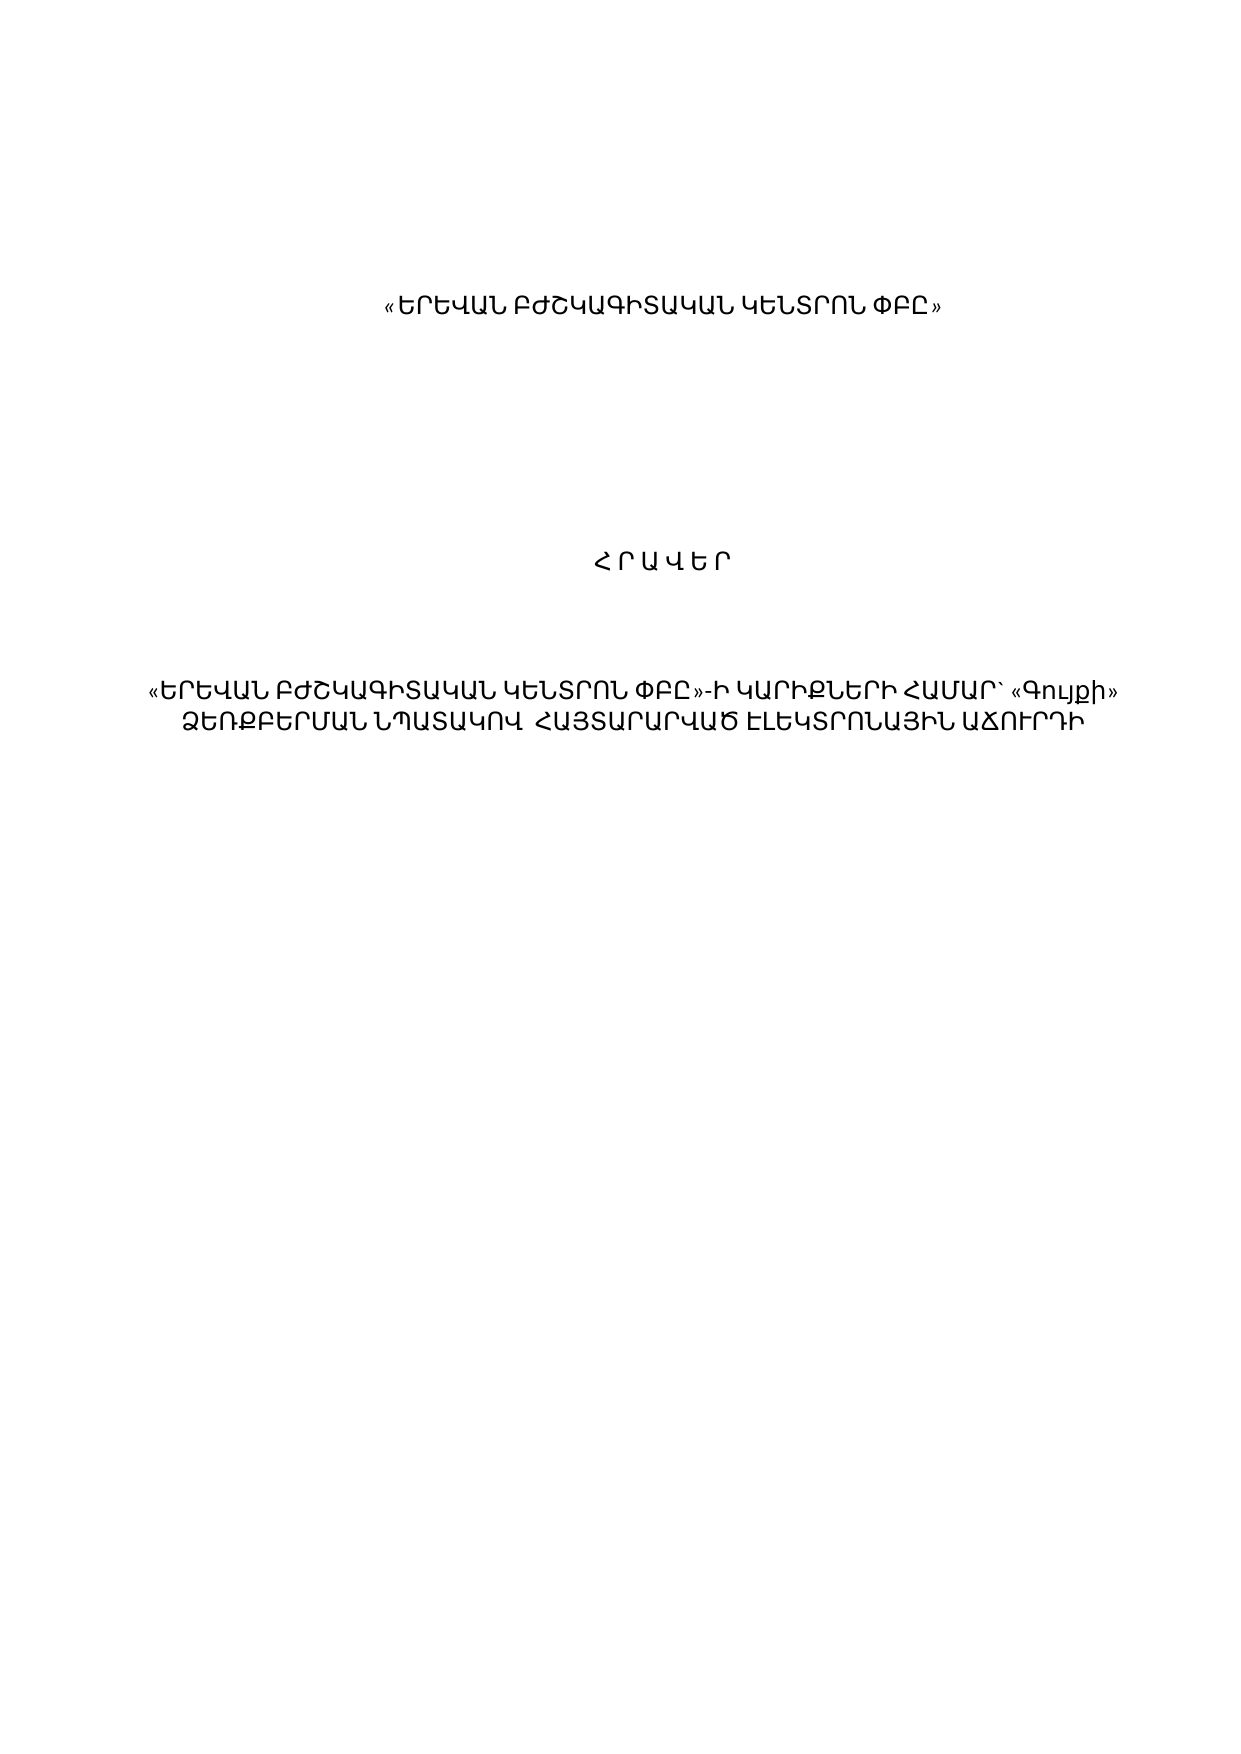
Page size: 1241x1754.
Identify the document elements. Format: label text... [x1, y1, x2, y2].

text «ԵՐԵՎԱՆ ԲԺՇԿԱԳԻՏԱԿԱՆ ԿԵՆՏՐՈՆ ՓԲԸ»-Ի ԿԱՐԻՔՆԵՐԻ ՀԱՄԱՐ` «Գույքի» ՁԵՌՔԲԵՐՄԱՆ ՆՊԱՏԱԿՈՎ ՀԱՅՏԱՐԱՐՎԱԾ ԷԼԵԿՏՐՈՆԱՅԻՆ ԱՃՈՒՐԴԻ [94, 676, 1172, 737]
text « ԵՐԵՎԱՆ ԲԺՇԿԱԳԻՏԱԿԱՆ ԿԵՆՏՐՈՆ ՓԲԸ» [94, 290, 1172, 321]
text Հ Ր Ա Վ Ե Ր [94, 546, 1172, 577]
